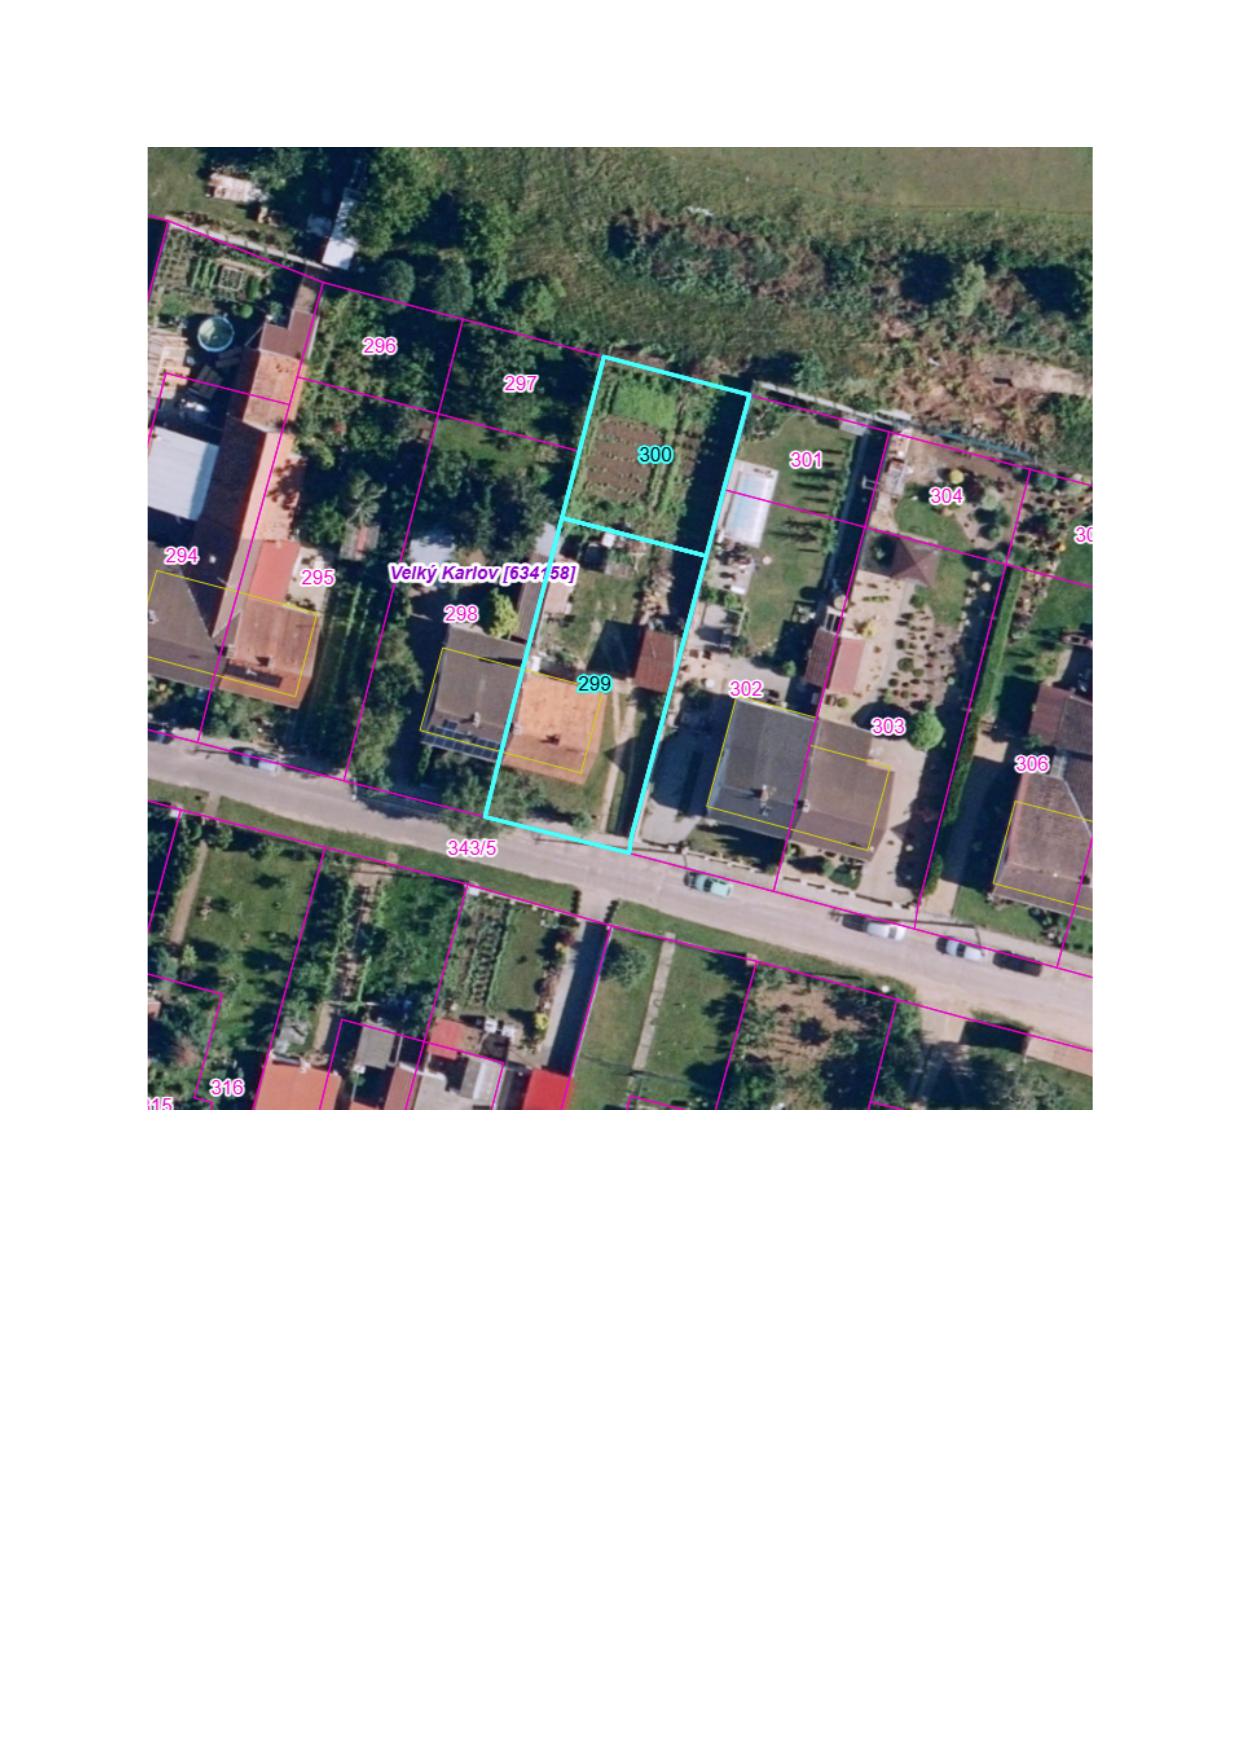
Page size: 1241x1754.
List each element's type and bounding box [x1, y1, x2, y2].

picture [147, 147, 1093, 1110]
